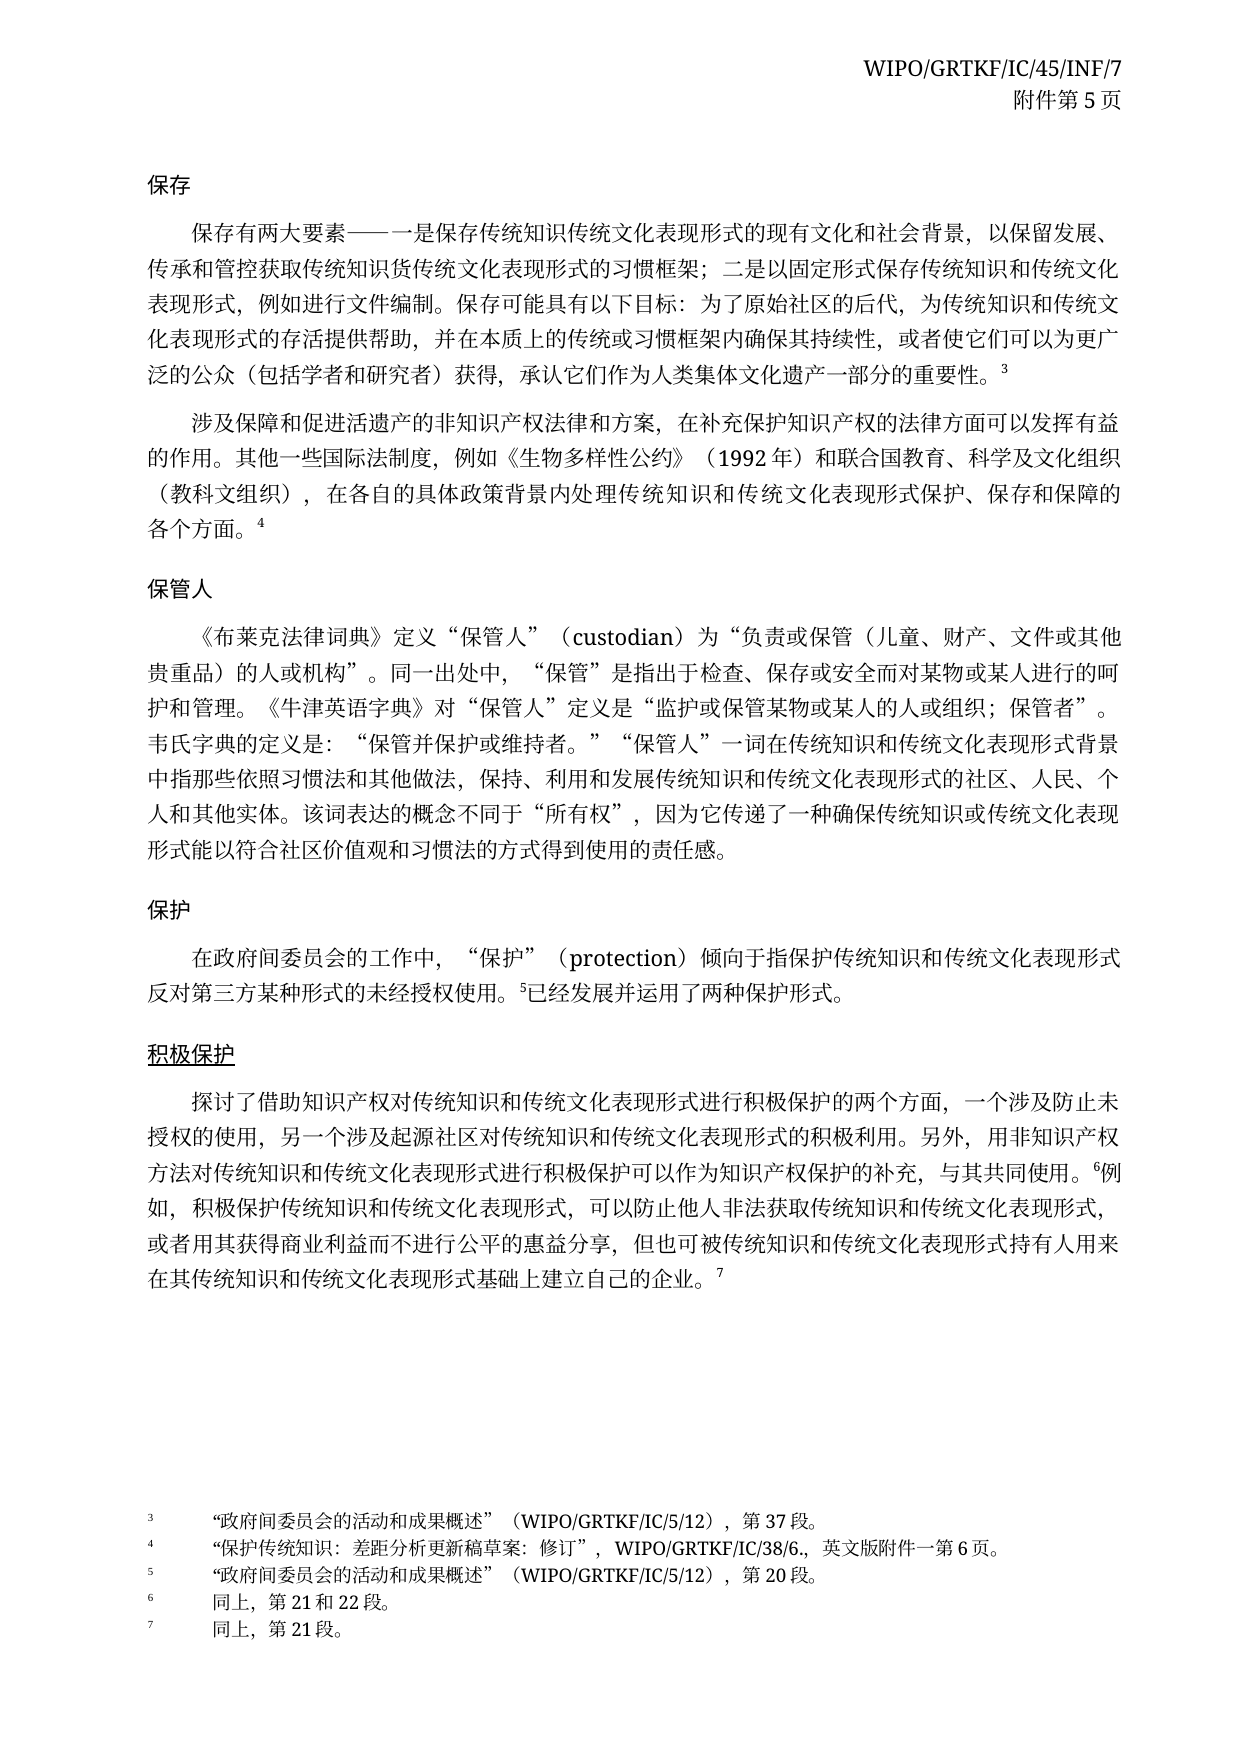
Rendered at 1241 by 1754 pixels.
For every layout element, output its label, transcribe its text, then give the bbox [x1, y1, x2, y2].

text 保存 [148, 164, 1122, 200]
text 积极保护 [148, 1033, 1122, 1069]
text 保存有两大要素——一是保存传统知识传统文化表现形式的现有文化和社会背景，以保留发展、传承和管控获取传统知识货传统文化表现形式的习惯框架；二是以固定形式保存传统知识和传统文化表现形式，例如进行文件编制。保存可能具有以下目标：为了原始社区的后代，为传统知识和传统文化表现形式的存活提供帮助，并在本质上的传统或习惯框架内确保其持续性，或者使它们可以为更广泛的公众（包括学者和研究者）获得，承认它们作为人类集体文化遗产一部分的重要性。 [148, 212, 1122, 389]
text 在政府间委员会的工作中，“保护”（protection）倾向于指保护传统知识和传统文化表现形式反对第三方某种形式的未经授权使用。已经发展并运用了两种保护形式。 [148, 937, 1122, 1008]
text 《布莱克法律词典》定义“保管人”（custodian）为“负责或保管（儿童、财产、文件或其他贵重品）的人或机构”。同一出处中，“保管”是指出于检查、保存或安全而对某物或某人进行的呵护和管理。《牛津英语字典》对“保管人”定义是“监护或保管某物或某人的人或组织；保管者”。韦氏字典的定义是：“保管并保护或维持者。”“保管人”一词在传统知识和传统文化表现形式背景中指那些依照习惯法和其他做法，保持、利用和发展传统知识和传统文化表现形式的社区、人民、个人和其他实体。该词表达的概念不同于“所有权”，因为它传递了一种确保传统知识或传统文化表现形式能以符合社区价值观和习惯法的方式得到使用的责任感。 [148, 617, 1122, 864]
text 涉及保障和促进活遗产的非知识产权法律和方案，在补充保护知识产权的法律方面可以发挥有益的作用。其他一些国际法制度，例如《生物多样性公约》（1992年）和联合国教育、科学及文化组织（教科文组织），在各自的具体政策背景内处理传统知识和传统文化表现形式保护、保存和保障的各个方面。 [148, 402, 1122, 544]
text 保护 [148, 889, 1122, 925]
text 探讨了借助知识产权对传统知识和传统文化表现形式进行积极保护的两个方面，一个涉及防止未授权的使用，另一个涉及起源社区对传统知识和传统文化表现形式的积极利用。另外，用非知识产权方法对传统知识和传统文化表现形式进行积极保护可以作为知识产权保护的补充，与其共同使用。例如，积极保护传统知识和传统文化表现形式，可以防止他人非法获取传统知识和传统文化表现形式，或者用其获得商业利益而不进行公平的惠益分享，但也可被传统知识和传统文化表现形式持有人用来在其传统知识和传统文化表现形式基础上建立自己的企业。 [148, 1081, 1122, 1294]
text 保管人 [148, 569, 1122, 604]
